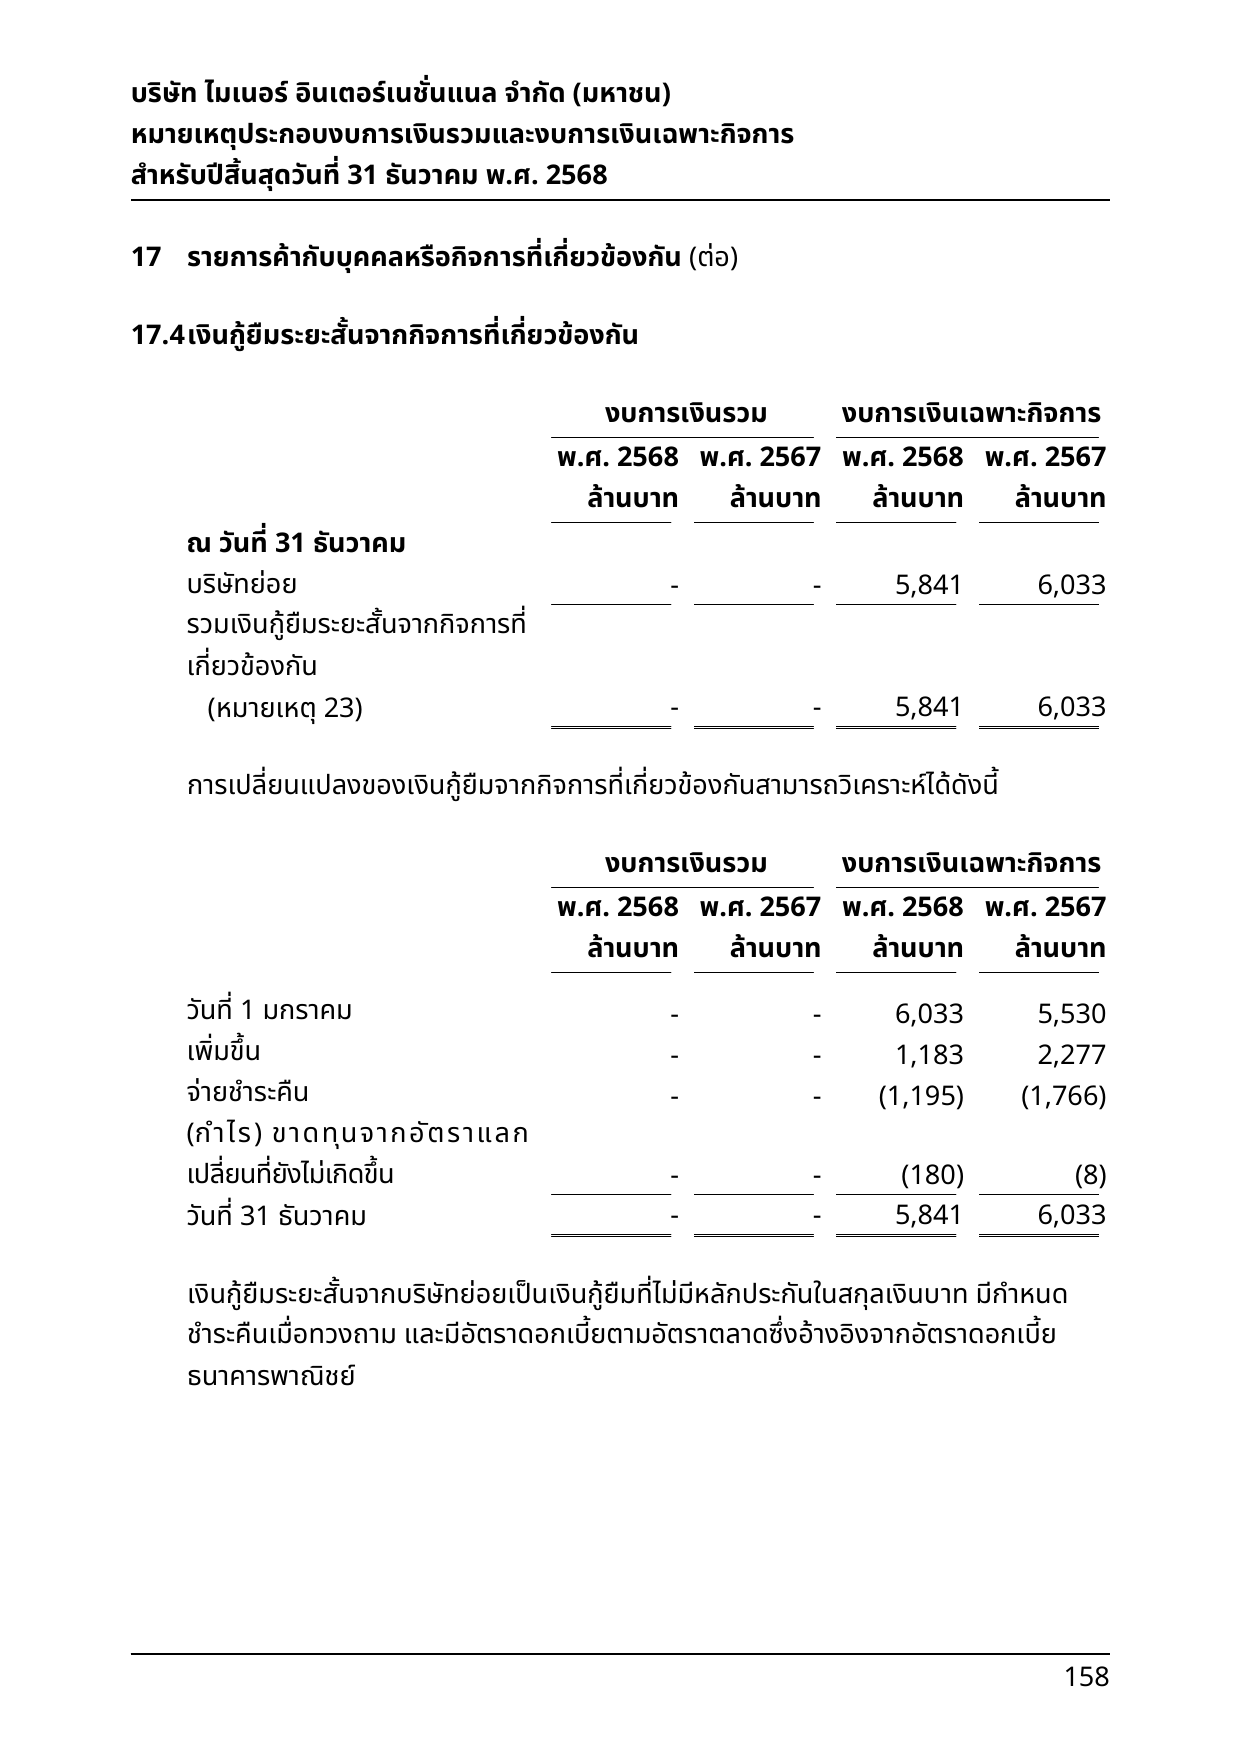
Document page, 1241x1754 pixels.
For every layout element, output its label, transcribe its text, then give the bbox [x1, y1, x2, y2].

text เงินกู้ยืมระยะสั้นจากบริษัทย่อยเป็นเงินกู้ยืมที่ไม่มีหลักประกันในสกุลเงินบาท มีกำหนดชำระคืนเมื่อทวงถาม และมีอัตราดอกเบี้ยตามอัตราตลาดซึ่งอ้างอิงจากอัตราดอกเบี้ยธนาคารพาณิชย์ [187, 1274, 1110, 1397]
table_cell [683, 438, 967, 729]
text การเปลี่ยนแปลงของเงินกู้ยืมจากกิจการที่เกี่ยวข้องกันสามารถวิเคราะห์ได้ดังนี้ [187, 766, 1110, 807]
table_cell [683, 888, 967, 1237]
text 17 รายการค้ากับบุคคลหรือกิจการที่เกี่ยวข้องกัน (ต่อ) [131, 238, 1110, 279]
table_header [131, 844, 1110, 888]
text 17.4 เงินกู้ยืมระยะสั้นจากกิจการที่เกี่ยวข้องกัน [131, 316, 1110, 357]
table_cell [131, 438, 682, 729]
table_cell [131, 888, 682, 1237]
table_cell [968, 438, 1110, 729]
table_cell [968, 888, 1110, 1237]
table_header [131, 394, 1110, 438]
